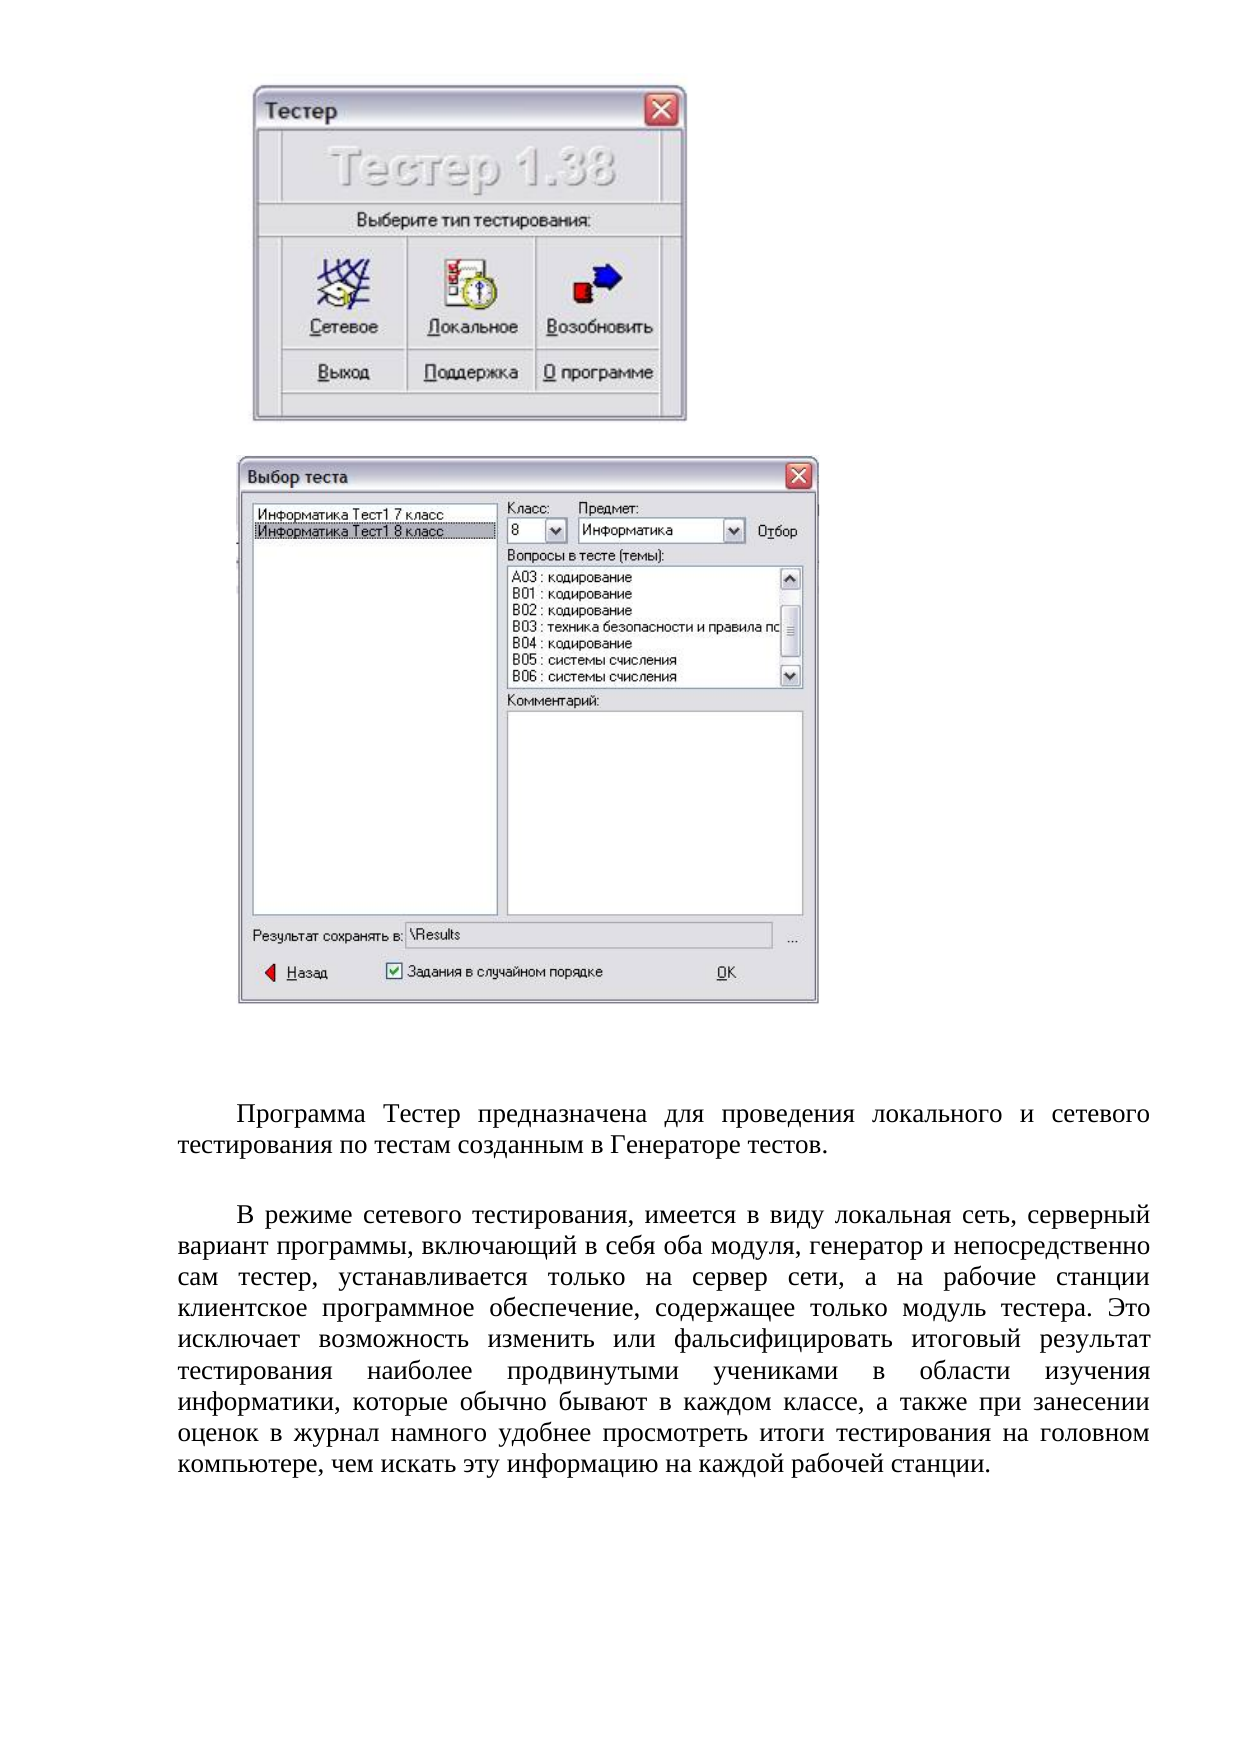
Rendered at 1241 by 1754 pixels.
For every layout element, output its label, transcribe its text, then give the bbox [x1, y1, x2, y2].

text В режиме сетевого тестирования, имеется в виду локальная сеть, серверный вариант программы, включающий в себя оба модуля, генератор и непосредственно сам тестер, устанавливается только на сервер сети, а на рабочие станции клиентское программное обеспечение, содержащее только модуль тестера. Это исключает возможность изменить или фальсифицировать итоговый результат тестирования наиболее продвинутыми учениками в области изучения информатики, которые обычно бывают в каждом классе, а также при занесении оценок в журнал намного удобнее просмотреть итоги тестирования на головном компьютере, чем искать эту информацию на каждой рабочей станции. [177, 1198, 1152, 1478]
text Программа Тестер предназначена для проведения локального и сетевого тестирования по тестам созданным в Генераторе тестов. [177, 1097, 1152, 1159]
picture [236, 73, 705, 435]
picture [236, 455, 820, 1006]
